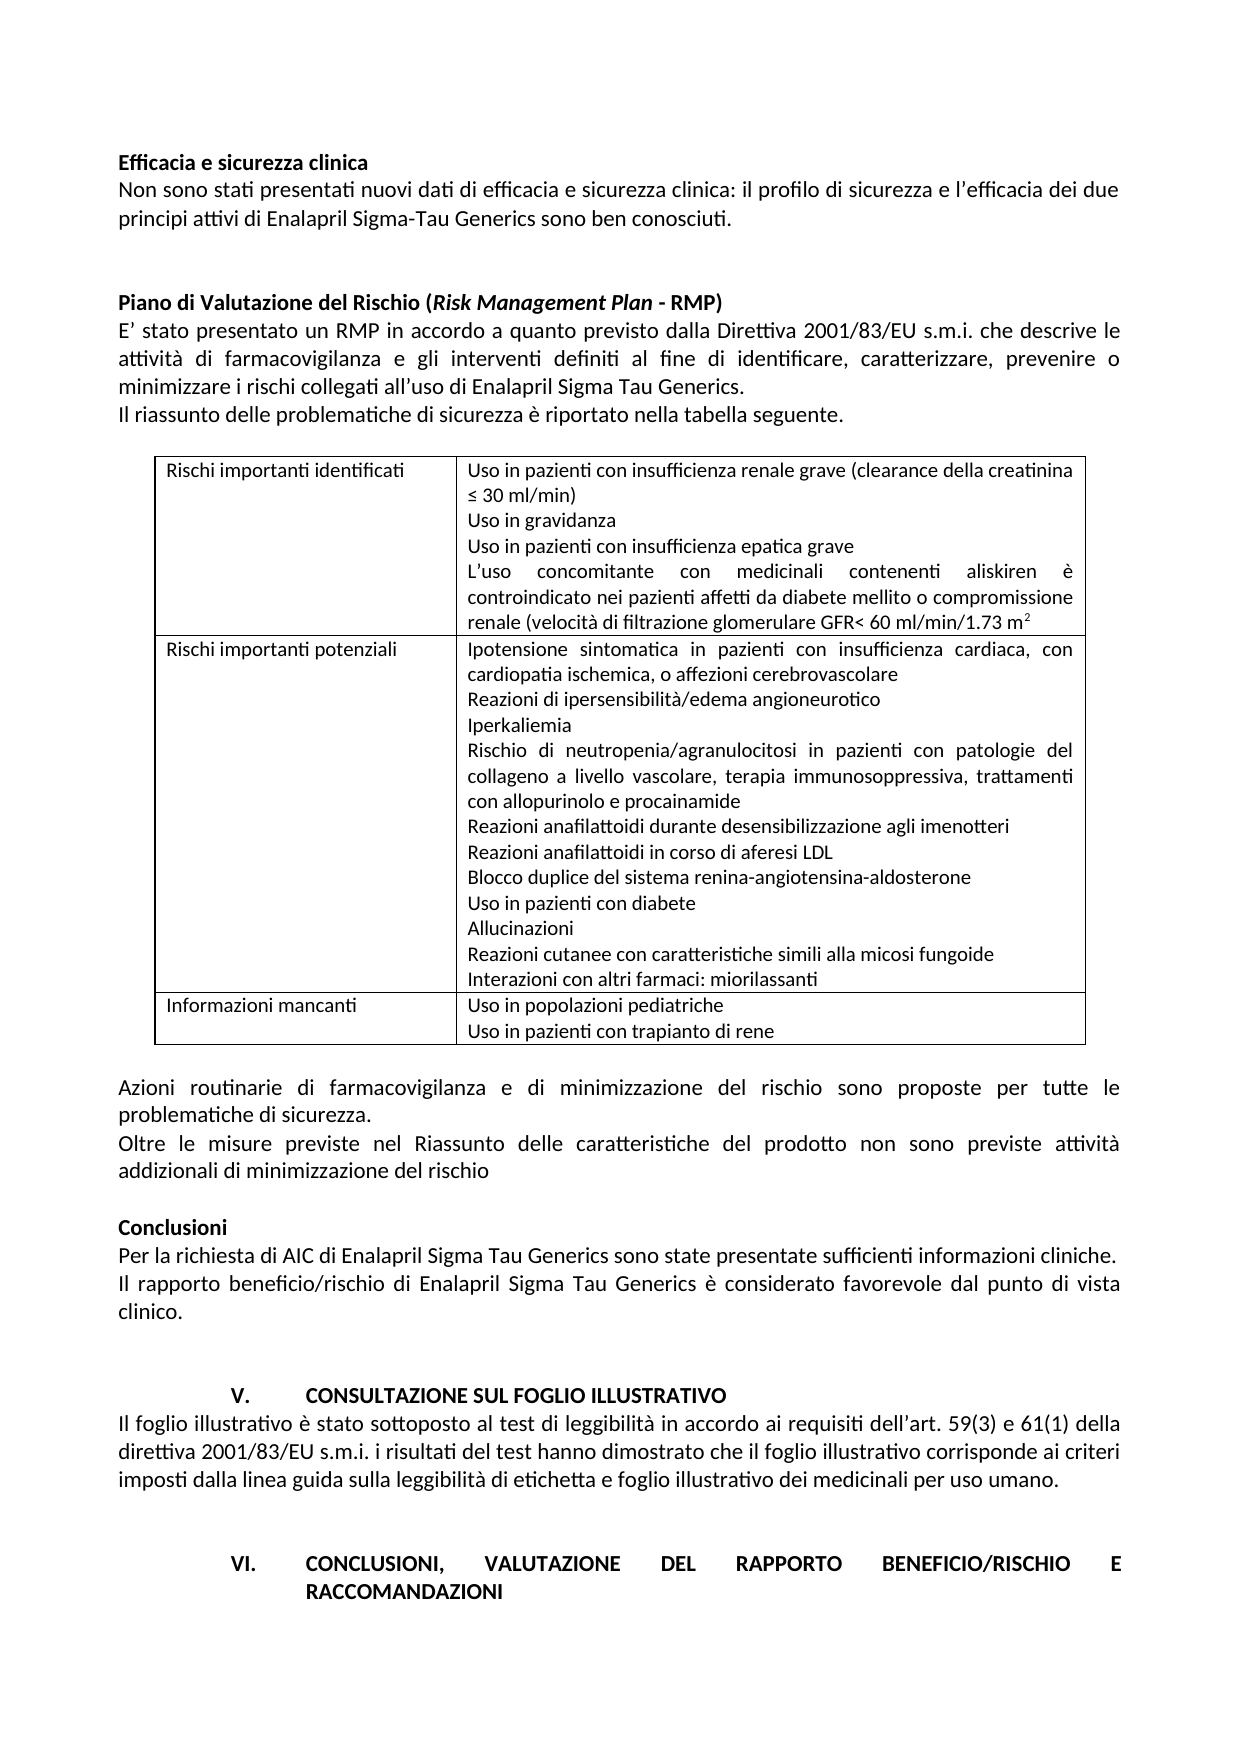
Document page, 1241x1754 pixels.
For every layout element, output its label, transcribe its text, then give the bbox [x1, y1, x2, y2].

table_cell Rischi importanti potenziali [156, 636, 456, 992]
list Piano di Valutazione del Rischio (Risk Management Plan - RMP) [118, 288, 1122, 316]
table_cell Uso in popolazioni pediatriche Uso in pazienti con trapianto di rene [457, 993, 1085, 1043]
list Conclusioni [118, 1213, 1122, 1241]
list Il riassunto delle problematiche di sicurezza è riportato nella tabella seguente. [118, 400, 1122, 428]
text Efficacia e sicurezza clinica [118, 148, 1122, 176]
text Il foglio illustrativo è stato sottoposto al test di leggibilità in accordo ai requisiti dell’art. 59(3) e 61(1) della direttiva 2001/83/EU s.m.i. i risultati del test hanno dimostrato che il foglio illustrativo corrisponde ai criteri imposti dalla linea guida sulla leggibilità di etichetta e foglio illustrativo dei medicinali per uso umano. [118, 1409, 1122, 1493]
table_header Uso in pazienti con insufficienza renale grave (clearance della creatinina ≤ 30 ml/min) Uso in gravidanza Uso in pazienti con insufficienza epatica grave L’uso concomitante con medicinali contenenti aliskiren è controindicato nei pazienti affetti da diabete mellito o compromissione renale (velocità di filtrazione glomerulare GFR< 60 ml/min/1.73 m2 [457, 457, 1085, 635]
table_cell Informazioni mancanti [156, 993, 456, 1043]
list Oltre le misure previste nel Riassunto delle caratteristiche del prodotto non sono previste attività addizionali di minimizzazione del rischio [118, 1129, 1122, 1185]
list CONCLUSIONI, VALUTAZIONE DEL RAPPORTO BENEFICIO/RISCHIO E RACCOMANDAZIONI [231, 1549, 1122, 1605]
list E’ stato presentato un RMP in accordo a quanto previsto dalla Direttiva 2001/83/EU s.m.i. che descrive le attività di farmacovigilanza e gli interventi definiti al fine di identificare, caratterizzare, prevenire o minimizzare i rischi collegati all’uso di Enalapril Sigma Tau Generics. [118, 316, 1122, 400]
table_cell Ipotensione sintomatica in pazienti con insufficienza cardiaca, con cardiopatia ischemica, o affezioni cerebrovascolare Reazioni di ipersensibilità/edema angioneurotico Iperkaliemia Rischio di neutropenia/agranulocitosi in pazienti con patologie del collageno a livello vascolare, terapia immunosoppressiva, trattamenti con allopurinolo e procainamide Reazioni anafilattoidi durante desensibilizzazione agli imenotteri Reazioni anafilattoidi in corso di aferesi LDL Blocco duplice del sistema renina-angiotensina-aldosterone Uso in pazienti con diabete Allucinazioni Reazioni cutanee con caratteristiche simili alla micosi fungoide Interazioni con altri farmaci: miorilassanti [457, 636, 1085, 992]
list Per la richiesta di AIC di Enalapril Sigma Tau Generics sono state presentate sufficienti informazioni cliniche. [118, 1241, 1122, 1269]
list Azioni routinarie di farmacovigilanza e di minimizzazione del rischio sono proposte per tutte le problematiche di sicurezza. [118, 1073, 1122, 1129]
list CONSULTAZIONE SUL FOGLIO ILLUSTRATIVO [231, 1381, 1122, 1409]
list Il rapporto beneficio/rischio di Enalapril Sigma Tau Generics è considerato favorevole dal punto di vista clinico. [118, 1269, 1122, 1325]
text Non sono stati presentati nuovi dati di efficacia e sicurezza clinica: il profilo di sicurezza e l’efficacia dei due principi attivi di Enalapril Sigma-Tau Generics sono ben conosciuti. [118, 176, 1122, 232]
table_header Rischi importanti identificati [156, 457, 456, 635]
